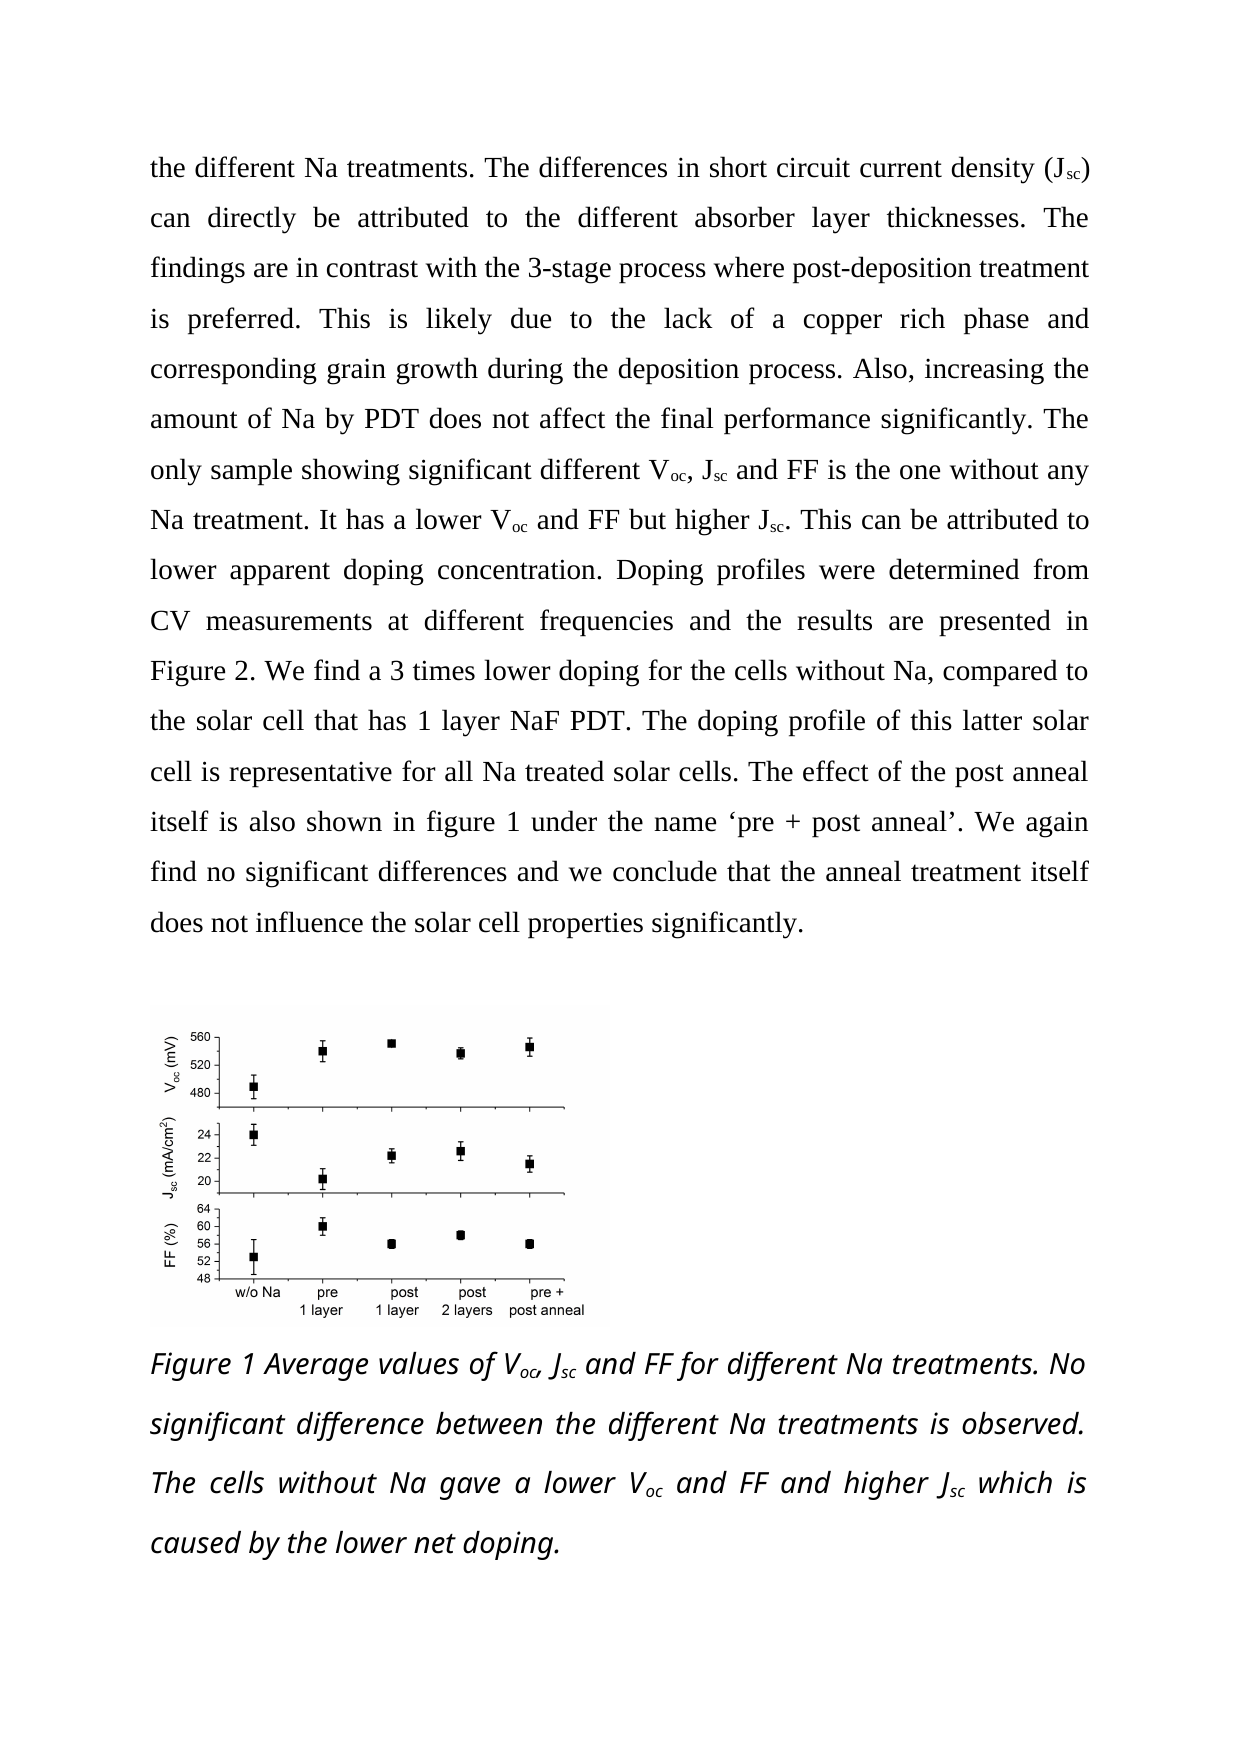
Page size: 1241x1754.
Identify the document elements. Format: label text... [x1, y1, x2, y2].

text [150, 150, 1090, 938]
text Figure 1 Average values of Voc, Jsc and FF for different Na treatments. No significant difference between the different Na treatments is observed. The cells without Na gave a lower Voc and FF and higher Jsc which is caused by the lower net doping. [150, 1343, 1090, 1562]
picture [150, 1005, 610, 1327]
